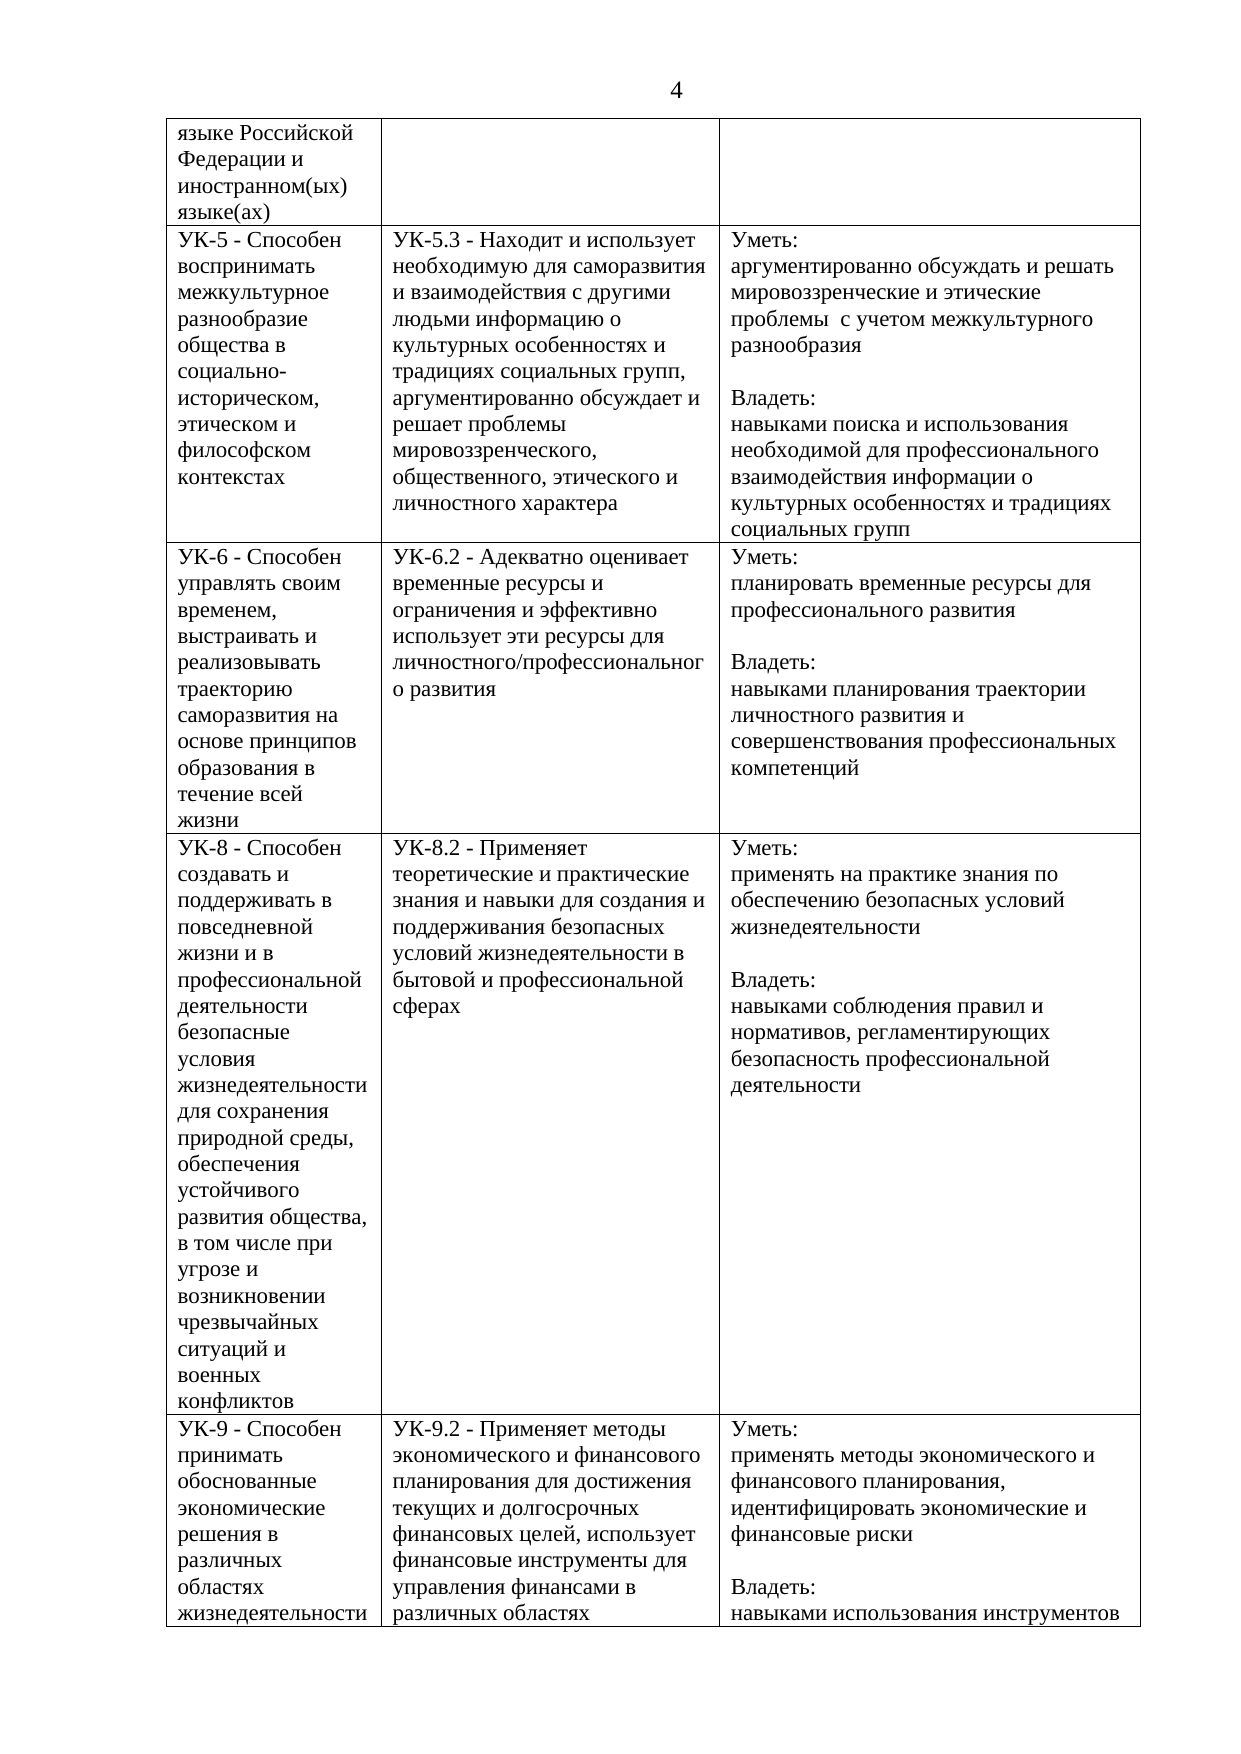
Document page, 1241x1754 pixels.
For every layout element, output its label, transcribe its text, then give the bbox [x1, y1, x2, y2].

table_cell УК-5.3 - Находит и использует необходимую для саморазвития и взаимодействия с другими людьми информацию о культурных особенностях и традициях социальных групп, аргументированно обсуждает и решает проблемы мировоззренческого, общественного, этического и личностного характера [382, 226, 719, 542]
table_cell УК-8.2 - Применяет теоретические и практические знания и навыки для создания и поддерживания безопасных условий жизнедеятельности в бытовой и профессиональной сферах [382, 834, 719, 1414]
table_cell Уметь: применять на практике знания по обеспечению безопасных условий жизнедеятельности Владеть: навыками соблюдения правил и нормативов, регламентирующих безопасность профессиональной деятельности [720, 834, 1140, 1414]
table_cell УК-6 - Способен управлять своим временем, выстраивать и реализовывать траекторию саморазвития на основе принципов образования в течение всей жизни [167, 543, 381, 833]
table_cell Уметь: аргументированно обсуждать и решать мировоззренческие и этические проблемы с учетом межкультурного разнообразия Владеть: навыками поиска и использования необходимой для профессионального взаимодействия информации о культурных особенностях и традициях социальных групп [720, 226, 1140, 542]
table_cell УК-5 - Способен воспринимать межкультурное разнообразие общества в социально-историческом, этическом и философском контекстах [167, 226, 381, 542]
table_cell Уметь: планировать временные ресурсы для профессионального развития Владеть: навыками планирования траектории личностного развития и совершенствования профессиональных компетенций [720, 543, 1140, 833]
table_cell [382, 119, 719, 224]
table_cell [167, 119, 381, 224]
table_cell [720, 119, 1140, 224]
table_cell УК-6.2 - Адекватно оценивает временные ресурсы и ограничения и эффективно использует эти ресурсы для личностного/профессионального развития [382, 543, 719, 833]
table_cell УК-8 - Способен создавать и поддерживать в повседневной жизни и в профессиональной деятельности безопасные условия жизнедеятельности для сохранения природной среды, обеспечения устойчивого развития общества, в том числе при угрозе и возникновении чрезвычайных ситуаций и военных конфликтов [167, 834, 381, 1414]
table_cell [167, 1415, 381, 1626]
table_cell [382, 1415, 719, 1626]
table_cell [720, 1415, 1140, 1626]
